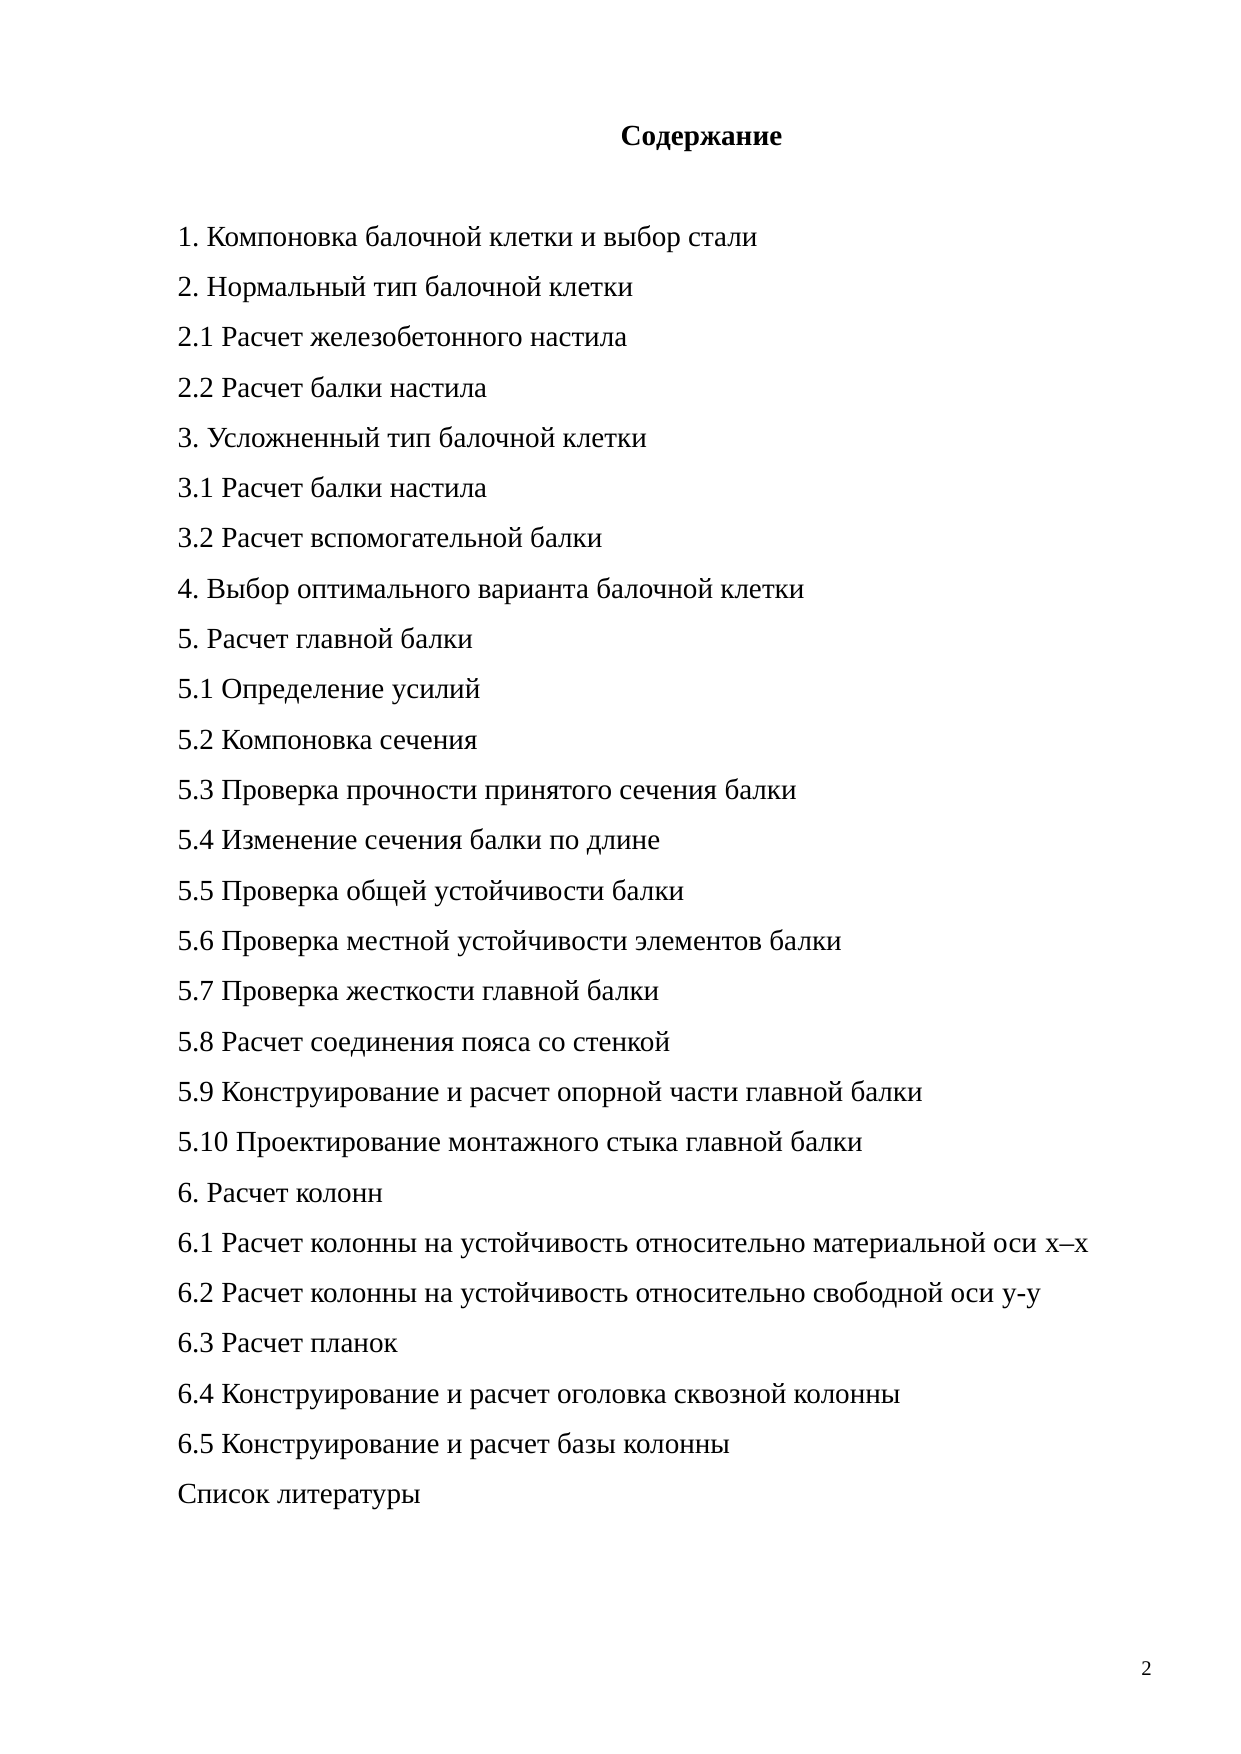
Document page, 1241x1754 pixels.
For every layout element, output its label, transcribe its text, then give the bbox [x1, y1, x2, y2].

text Содержание [177, 118, 1152, 152]
text 2.2 Расчет балки настила [177, 370, 1152, 403]
text 5.3 Проверка прочности принятого сечения балки [177, 772, 1152, 806]
text 3.2 Расчет вспомогательной балки [177, 521, 1152, 554]
text 5.8 Расчет соединения пояса со стенкой [177, 1024, 1152, 1057]
text 6.4 Конструирование и расчет оголовка сквозной колонны [177, 1376, 1152, 1409]
text 5.6 Проверка местной устойчивости элементов балки [177, 923, 1152, 957]
text 2.1 Расчет железобетонного настила [177, 319, 1152, 353]
text 5.9 Конструирование и расчет опорной части главной балки [177, 1074, 1152, 1108]
text 5.4 Изменение сечения балки по длине [177, 822, 1152, 856]
text 4. Выбор оптимального варианта балочной клетки [177, 571, 1152, 604]
text 5.2 Компоновка сечения [177, 722, 1152, 755]
text 3. Усложненный тип балочной клетки [177, 420, 1152, 453]
text 6.1 Расчет колонны на устойчивость относительно материальной оси x–x [177, 1225, 1152, 1258]
text 6.5 Конструирование и расчет базы колонны [177, 1426, 1152, 1460]
text 6.2 Расчет колонны на устойчивость относительно свободной оси y-y [177, 1275, 1152, 1309]
text 6.3 Расчет планок [177, 1326, 1152, 1359]
text 3.1 Расчет балки настила [177, 470, 1152, 504]
text 5.1 Определение усилий [177, 672, 1152, 705]
text 5.5 Проверка общей устойчивости балки [177, 873, 1152, 906]
text 1. Компоновка балочной клетки и выбор стали [177, 219, 1152, 252]
text 5.10 Проектирование монтажного стыка главной балки [177, 1124, 1152, 1158]
text 5. Расчет главной балки [177, 621, 1152, 655]
text Список литературы [177, 1477, 1152, 1510]
text 2. Нормальный тип балочной клетки [177, 269, 1152, 303]
text 5.7 Проверка жесткости главной балки [177, 973, 1152, 1007]
text 6. Расчет колонн [177, 1175, 1152, 1208]
